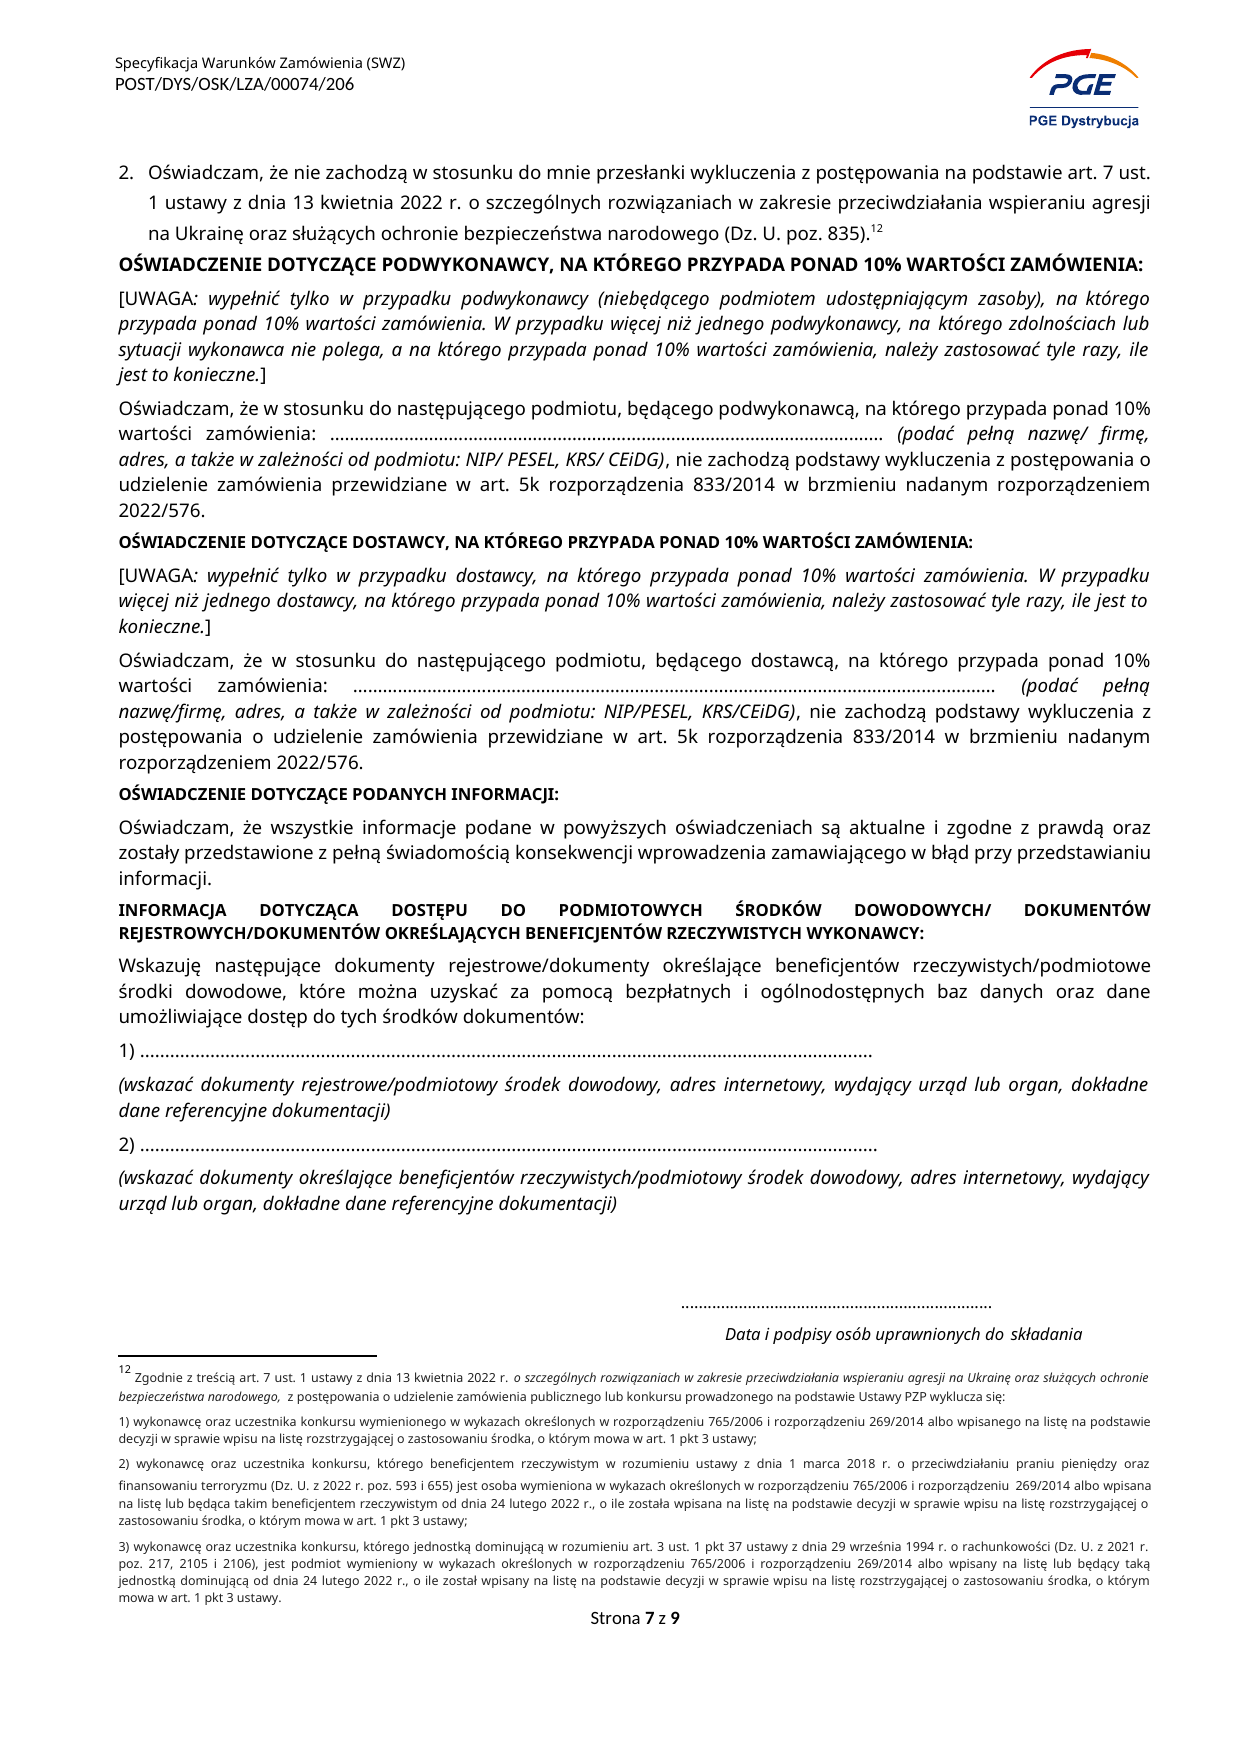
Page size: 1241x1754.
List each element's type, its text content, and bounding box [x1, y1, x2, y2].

text (wskazać dokumenty określające beneficjentów rzeczywistych/podmiotowy środek dowodowy, adres internetowy, wydający urząd lub organ, dokładne dane referencyjne dokumentacji) [118, 1165, 1152, 1216]
text Data i podpisy osób uprawnionych do składania [664, 1322, 1144, 1345]
text INFORMACJA DOTYCZĄCA DOSTĘPU DO PODMIOTOWYCH ŚRODKÓW DOWODOWYCH/ DOKUMENTÓW REJESTROWYCH/DOKUMENTÓW OKREŚLAJĄCYCH BENEFICJENTÓW RZECZYWISTYCH WYKONAWCY: [118, 899, 1152, 944]
text OŚWIADCZENIE DOTYCZĄCE PODANYCH INFORMACJI: [118, 783, 1152, 806]
text OŚWIADCZENIE DOTYCZĄCE DOSTAWCY, NA KTÓREGO PRZYPADA PONAD 10% WARTOŚCI ZAMÓWIENIA: [118, 531, 1152, 554]
text Wskazuję następujące dokumenty rejestrowe/dokumenty określające beneficjentów rzeczywistych/podmiotowe środki dowodowe, które można uzyskać za pomocą bezpłatnych i ogólnodostępnych baz danych oraz dane umożliwiające dostęp do tych środków dokumentów: [118, 953, 1152, 1029]
text Oświadczam, że wszystkie informacje podane w powyższych oświadczeniach są aktualne i zgodne z prawdą oraz zostały przedstawione z pełną świadomością konsekwencji wprowadzenia zamawiającego w błąd przy przedstawianiu informacji. [118, 814, 1152, 891]
text Oświadczam, że w stosunku do następującego podmiotu, będącego dostawcą, na którego przypada ponad 10% wartości zamówienia: ……………………………………………………………………………………………….………..….…… (podać pełną nazwę/firmę, adres, a także w zależności od podmiotu: NIP/PESEL, KRS/CEiDG), nie zachodzą podstawy wykluczenia z postępowania o udzielenie zamówienia przewidziane w art. 5k rozporządzenia 833/2014 w brzmieniu nadanym rozporządzeniem 2022/576. [118, 647, 1152, 775]
list Oświadczam, że nie zachodzą w stosunku do mnie przesłanki wykluczenia z postępowania na podstawie art. 7 ust. 1 ustawy z dnia 13 kwietnia 2022 r. o szczególnych rozwiązaniach w zakresie przeciwdziałania wspieraniu agresji na Ukrainę oraz służących ochronie bezpieczeństwa narodowego (Dz. U. poz. 835). [118, 159, 1152, 246]
text [UWAGA: wypełnić tylko w przypadku podwykonawcy (niebędącego podmiotem udostępniającym zasoby), na którego przypada ponad 10% wartości zamówienia. W przypadku więcej niż jednego podwykonawcy, na którego zdolnościach lub sytuacji wykonawca nie polega, a na którego przypada ponad 10% wartości zamówienia, należy zastosować tyle razy, ile jest to konieczne.] [118, 285, 1152, 387]
text OŚWIADCZENIE DOTYCZĄCE PODWYKONAWCY, NA KTÓREGO PRZYPADA PONAD 10% WARTOŚCI ZAMÓWIENIA: [118, 251, 1152, 276]
text [UWAGA: wypełnić tylko w przypadku dostawcy, na którego przypada ponad 10% wartości zamówienia. W przypadku więcej niż jednego dostawcy, na którego przypada ponad 10% wartości zamówienia, należy zastosować tyle razy, ile jest to konieczne.] [118, 562, 1152, 639]
text 1) .................................................................................................................................................. [118, 1038, 1152, 1063]
text Oświadczam, że w stosunku do następującego podmiotu, będącego podwykonawcą, na którego przypada ponad 10% wartości zamówienia: ……………………………………………………………………………………………….… (podać pełną nazwę/ firmę, adres, a także w zależności od podmiotu: NIP/ PESEL, KRS/ CEiDG), nie zachodzą podstawy wykluczenia z postępowania o udzielenie zamówienia przewidziane w art. 5k rozporządzenia 833/2014 w brzmieniu nadanym rozporządzeniem 2022/576. [118, 395, 1152, 523]
text 2) ................................................................................................................................................... [118, 1131, 1152, 1156]
text (wskazać dokumenty rejestrowe/podmiotowy środek dowodowy, adres internetowy, wydający urząd lub organ, dokładne dane referencyjne dokumentacji) [118, 1071, 1152, 1122]
text ...................................................................... [607, 1289, 1240, 1314]
